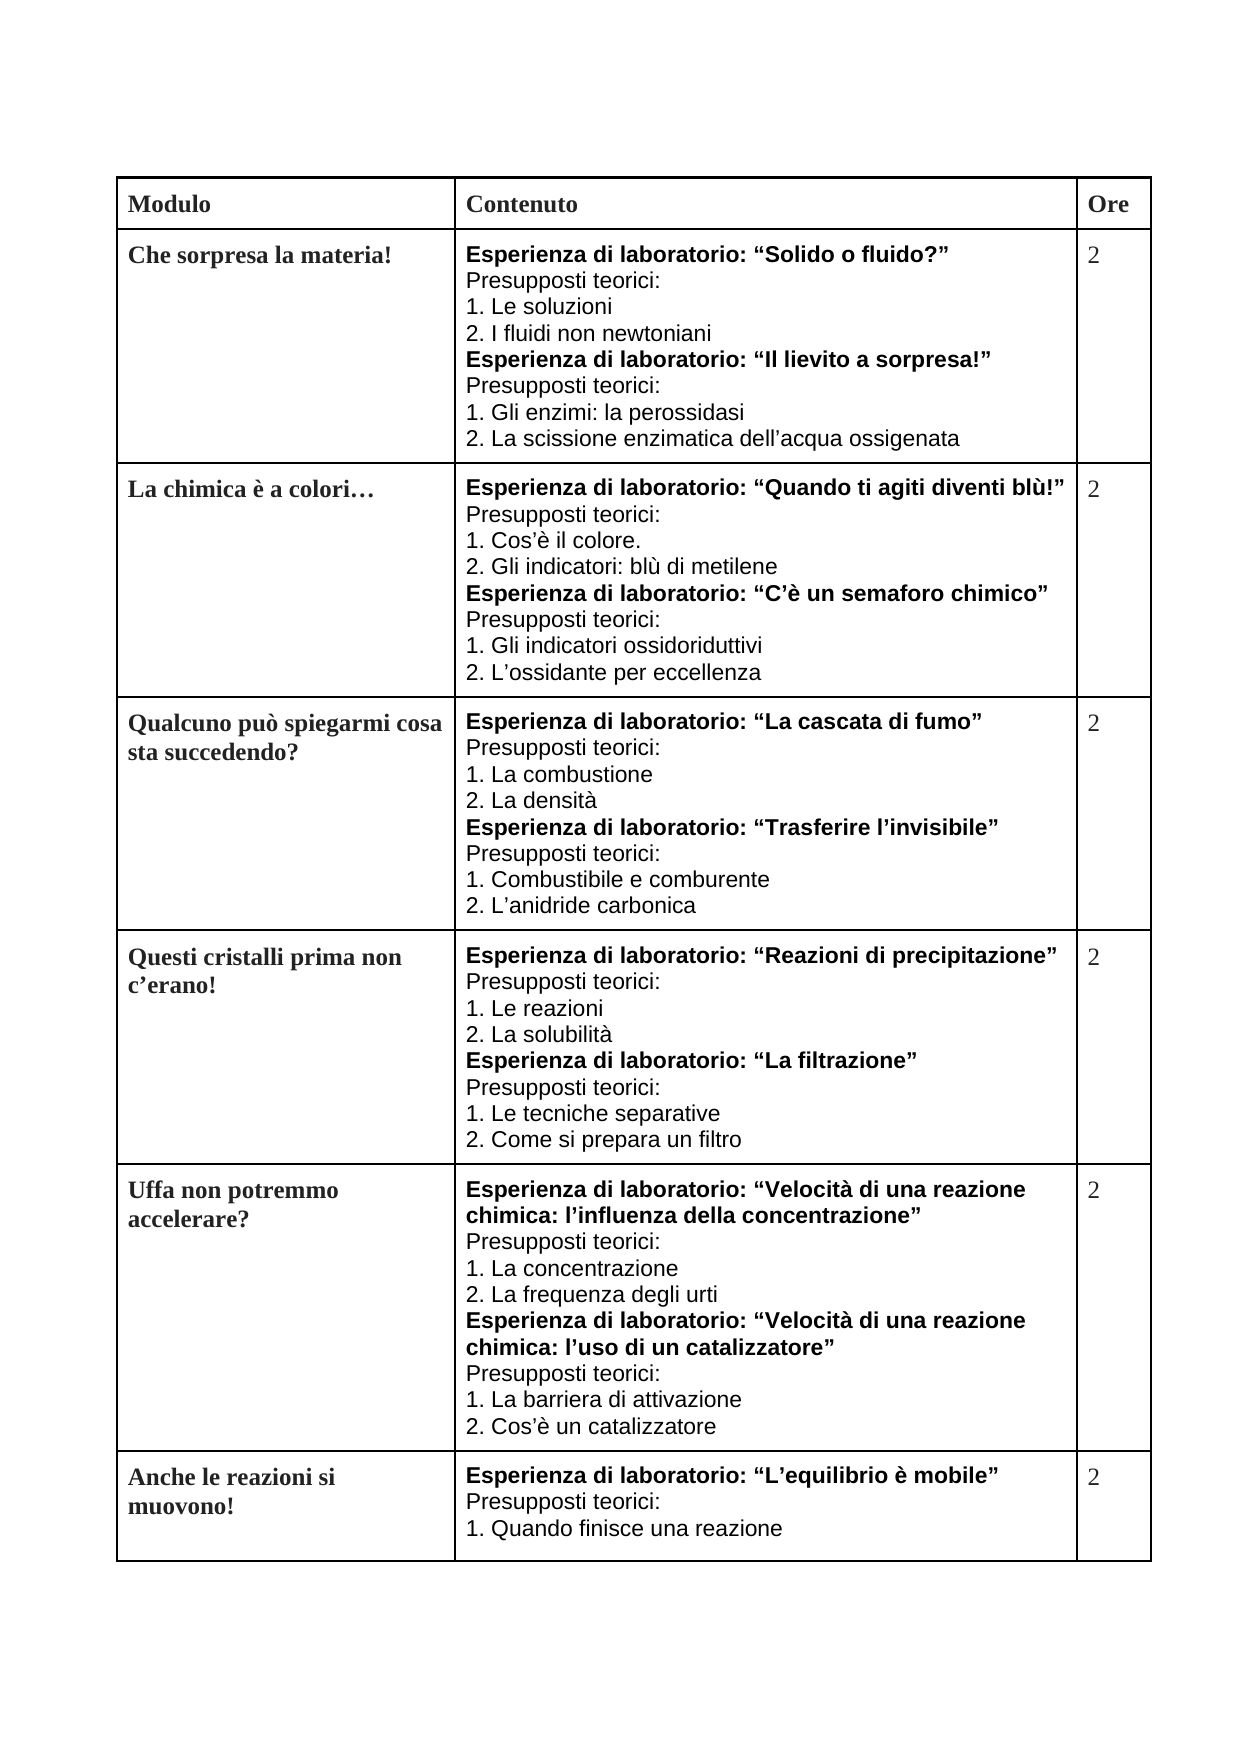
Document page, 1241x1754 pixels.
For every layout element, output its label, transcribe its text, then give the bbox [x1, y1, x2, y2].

table_cell 2 [1078, 698, 1150, 929]
table_cell La chimica è a colori… [118, 464, 454, 696]
table_cell Questi cristalli prima non c’erano! [118, 931, 454, 1163]
table_cell Esperienza di laboratorio: “Velocità di una reazione chimica: l’influenza della concentrazione” Presupposti teorici: 1. La concentrazione 2. La frequenza degli urti Esperienza di laboratorio: “Velocità di una reazione chimica: l’uso di un catalizzatore” Presupposti teorici: 1. La barriera di attivazione 2. Cos’è un catalizzatore [456, 1165, 1076, 1449]
table_cell Esperienza di laboratorio: “Reazioni di precipitazione” Presupposti teorici: 1. Le reazioni 2. La solubilità Esperienza di laboratorio: “La filtrazione” Presupposti teorici: 1. Le tecniche separative 2. Come si prepara un filtro [456, 931, 1076, 1163]
table_cell 2 [1078, 931, 1150, 1163]
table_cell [456, 1452, 1076, 1560]
table_cell 2 [1078, 1165, 1150, 1449]
table_header Contenuto [456, 179, 1076, 228]
table_cell Che sorpresa la materia! [118, 230, 454, 462]
table_header Modulo [118, 179, 454, 228]
table_cell Uffa non potremmo accelerare? [118, 1165, 454, 1449]
table_cell Qualcuno può spiegarmi cosa sta succedendo? [118, 698, 454, 929]
table_cell 2 [1078, 464, 1150, 696]
table_cell Esperienza di laboratorio: “Solido o fluido?” Presupposti teorici: 1. Le soluzioni 2. I fluidi non newtoniani Esperienza di laboratorio: “Il lievito a sorpresa!” Presupposti teorici: 1. Gli enzimi: la perossidasi 2. La scissione enzimatica dell’acqua ossigenata [456, 230, 1076, 462]
table_cell 2 [1078, 1452, 1150, 1560]
table_cell Esperienza di laboratorio: “La cascata di fumo” Presupposti teorici: 1. La combustione 2. La densità Esperienza di laboratorio: “Trasferire l’invisibile” Presupposti teorici: 1. Combustibile e comburente 2. L’anidride carbonica [456, 698, 1076, 929]
table_cell Esperienza di laboratorio: “Quando ti agiti diventi blù!” Presupposti teorici: 1. Cos’è il colore. 2. Gli indicatori: blù di metilene Esperienza di laboratorio: “C’è un semaforo chimico” Presupposti teorici: 1. Gli indicatori ossidoriduttivi 2. L’ossidante per eccellenza [456, 464, 1076, 696]
table_cell 2 [1078, 230, 1150, 462]
table_header Ore [1078, 179, 1150, 228]
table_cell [118, 1452, 454, 1560]
